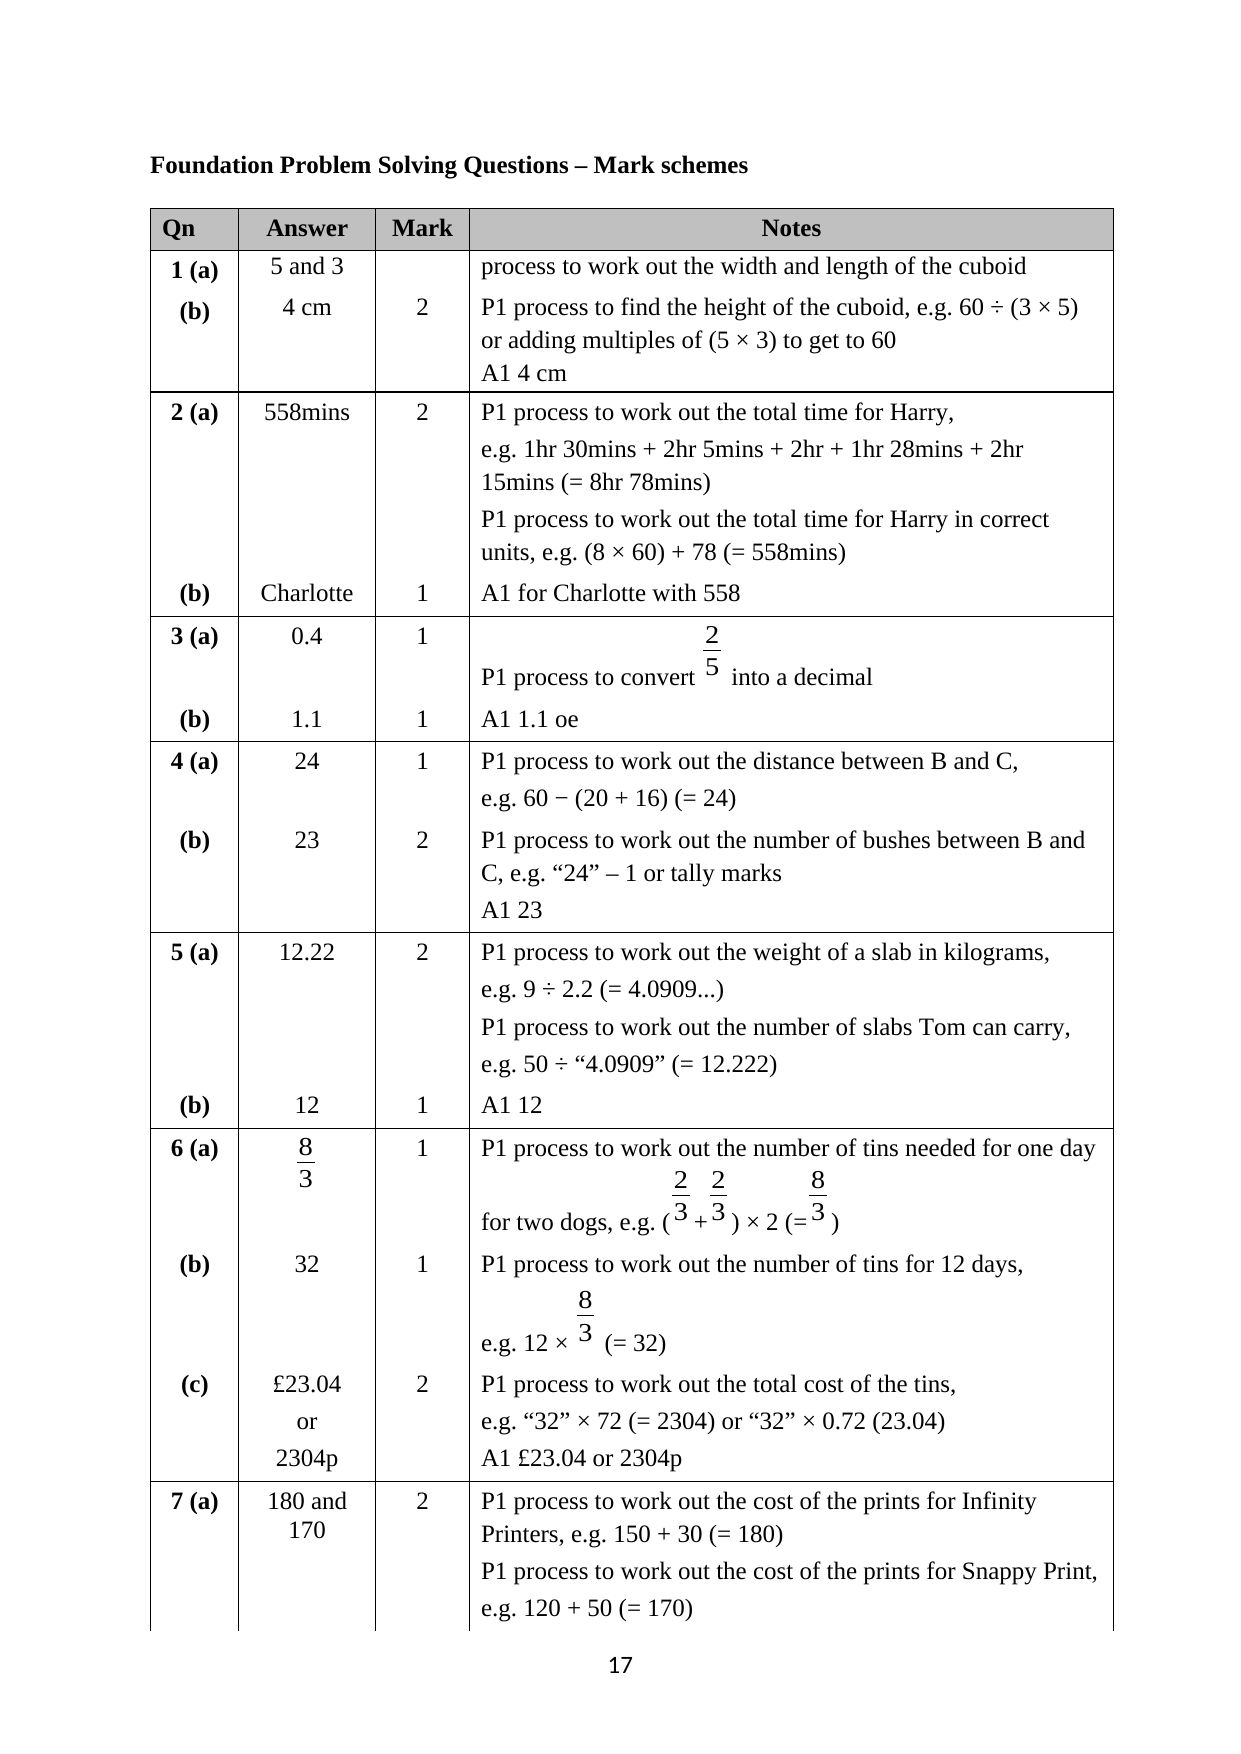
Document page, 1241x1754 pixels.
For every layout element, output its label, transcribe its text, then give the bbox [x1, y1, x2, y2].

table_cell (b) [151, 292, 238, 391]
table_cell 180 and 170 [239, 1482, 375, 1631]
table_cell 4 cm [239, 292, 375, 391]
table_cell [239, 1129, 375, 1245]
table_cell 1.1 [239, 700, 375, 741]
table_cell (b) [151, 821, 238, 932]
table_header Notes [470, 209, 1113, 250]
table_cell 558mins [239, 393, 375, 574]
table_cell 2 [376, 1365, 469, 1481]
table_cell 23 [239, 821, 375, 932]
text Foundation Problem Solving Questions – Mark schemes [150, 150, 1090, 179]
table_cell process to work out the width and length of the cuboid [470, 251, 1113, 292]
table_cell 2 [376, 292, 469, 391]
table_cell £23.04 or 2304p [239, 1365, 375, 1481]
table_cell 1 [376, 574, 469, 616]
table_cell 0.4 [239, 617, 375, 700]
table_cell [376, 251, 469, 292]
table_cell 2 [376, 821, 469, 932]
table_cell 1 [376, 700, 469, 741]
table_cell 5 (a) [151, 933, 238, 1086]
table_cell P1 process to convert into a decimal [470, 617, 1113, 700]
table_cell P1 process to work out the total time for Harry, e.g. 1hr 30mins + 2hr 5mins + 2hr + 1hr 28mins + 2hr 15mins (= 8hr 78mins) P1 process to work out the total time for Harry in correct units, e.g. (8 × 60) + 78 (= 558mins) [470, 393, 1113, 574]
table_cell 24 [239, 742, 375, 821]
table_header Mark [376, 209, 469, 250]
table_cell 2 (a) [151, 393, 238, 574]
table_cell 2 [376, 393, 469, 574]
table_cell (b) [151, 574, 238, 616]
table_cell 1 (a) [151, 251, 238, 292]
table_cell P1 process to find the height of the cuboid, e.g. 60 ÷ (3 × 5) or adding multiples of (5 × 3) to get to 60 A1 4 cm [470, 292, 1113, 391]
table_cell P1 process to work out the cost of the prints for Infinity Printers, e.g. 150 + 30 (= 180) P1 process to work out the cost of the prints for Snappy Print, e.g. 120 + 50 (= 170) [470, 1482, 1113, 1631]
table_cell 1 [376, 1245, 469, 1365]
table_cell 6 (a) [151, 1129, 238, 1245]
table_cell 1 [376, 617, 469, 700]
table_cell 1 [376, 1086, 469, 1127]
table_cell 12.22 [239, 933, 375, 1086]
table_cell 2 [376, 1482, 469, 1631]
table_cell 12 [239, 1086, 375, 1127]
table_header Qn [151, 209, 238, 250]
table_cell P1 process to work out the weight of a slab in kilograms, e.g. 9 ÷ 2.2 (= 4.0909...) P1 process to work out the number of slabs Tom can carry, e.g. 50 ÷ “4.0909” (= 12.222) [470, 933, 1113, 1086]
table_cell 3 (a) [151, 617, 238, 700]
table_cell P1 process to work out the number of tins for 12 days, e.g. 12 × (= 32) [470, 1245, 1113, 1365]
table_cell 32 [239, 1245, 375, 1365]
table_cell Charlotte [239, 574, 375, 616]
table_cell (b) [151, 1245, 238, 1365]
table_cell A1 1.1 oe [470, 700, 1113, 741]
table_cell 4 (a) [151, 742, 238, 821]
table_cell 2 [376, 933, 469, 1086]
table_cell (b) [151, 700, 238, 741]
table_cell P1 process to work out the distance between B and C, e.g. 60 − (20 + 16) (= 24) [470, 742, 1113, 821]
table_cell A1 for Charlotte with 558 [470, 574, 1113, 616]
table_cell (c) [151, 1365, 238, 1481]
table_cell P1 process to work out the number of bushes between B and C, e.g. “24” – 1 or tally marks A1 23 [470, 821, 1113, 932]
table_cell 7 (a) [151, 1482, 238, 1631]
table_cell A1 12 [470, 1086, 1113, 1127]
table_cell 5 and 3 [239, 251, 375, 292]
table_cell 1 [376, 1129, 469, 1245]
table_cell (b) [151, 1086, 238, 1127]
table_cell 1 [376, 742, 469, 821]
table_cell P1 process to work out the number of tins needed for one day for two dogs, e.g. (+) × 2 (=) [470, 1129, 1113, 1245]
table_header Answer [239, 209, 375, 250]
table_cell P1 process to work out the total cost of the tins, e.g. “32” × 72 (= 2304) or “32” × 0.72 (23.04) A1 £23.04 or 2304p [470, 1365, 1113, 1481]
